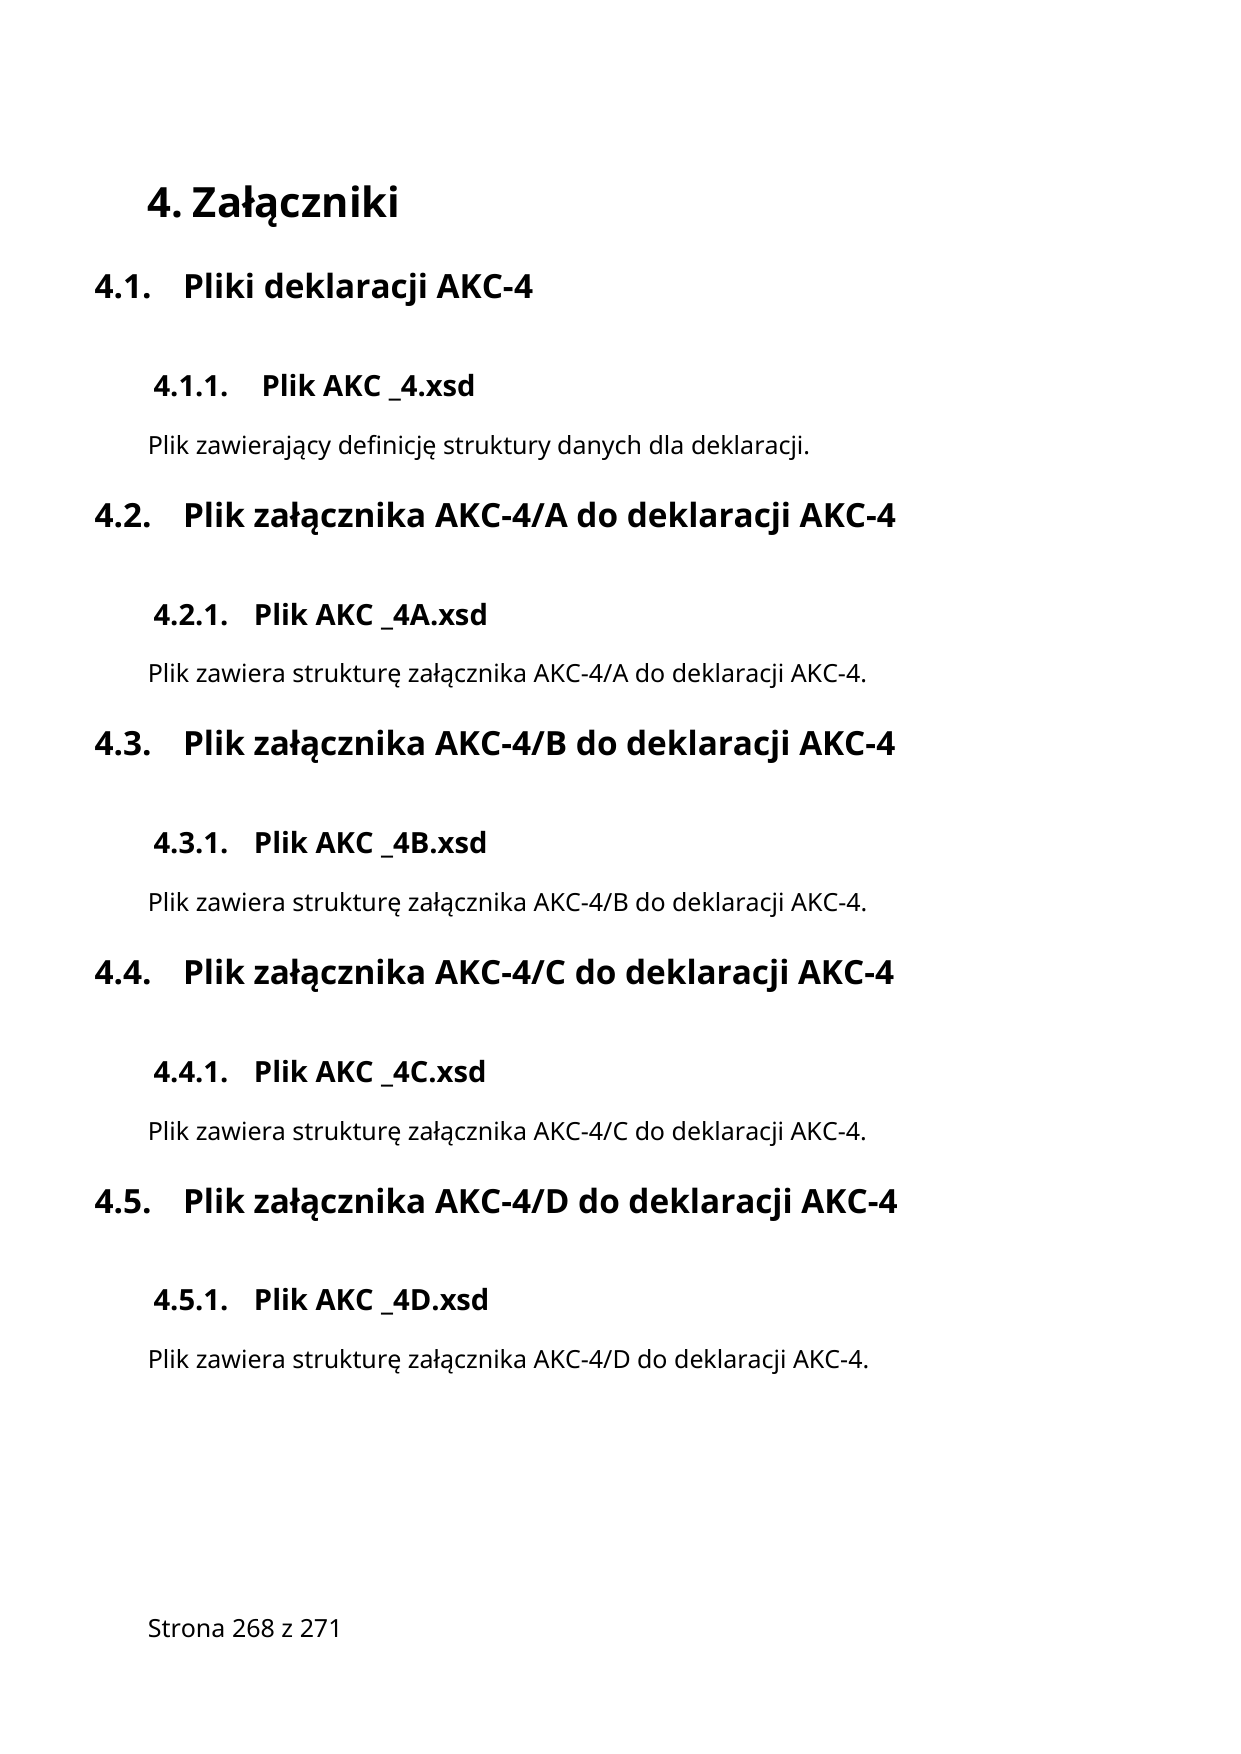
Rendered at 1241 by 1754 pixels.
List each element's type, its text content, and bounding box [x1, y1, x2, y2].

subtitle Plik AKC _4.xsd [153, 365, 1092, 405]
subtitle Plik AKC _4B.xsd [153, 822, 1092, 862]
subtitle Pliki deklaracji AKC-4 [94, 263, 1092, 308]
subtitle Plik załącznika AKC-4/B do deklaracji AKC-4 [94, 720, 1092, 766]
subtitle Plik załącznika AKC-4/C do deklaracji AKC-4 [94, 949, 1092, 994]
subtitle Plik AKC _4C.xsd [153, 1051, 1092, 1091]
subtitle Plik AKC _4D.xsd [153, 1280, 1092, 1319]
text Plik zawiera strukturę załącznika AKC-4/A do deklaracji AKC-4. [148, 656, 1092, 690]
text Plik zawiera strukturę załącznika AKC-4/C do deklaracji AKC-4. [148, 1113, 1092, 1147]
text Plik zawiera strukturę załącznika AKC-4/D do deklaracji AKC-4. [148, 1342, 1092, 1376]
subtitle Załączniki [148, 173, 1092, 229]
subtitle Plik załącznika AKC-4/D do deklaracji AKC-4 [94, 1177, 1092, 1223]
subtitle Plik załącznika AKC-4/A do deklaracji AKC-4 [94, 492, 1092, 537]
text Plik zawierający definicję struktury danych dla deklaracji. [148, 427, 1092, 461]
subtitle Plik AKC _4A.xsd [153, 594, 1092, 633]
text Plik zawiera strukturę załącznika AKC-4/B do deklaracji AKC-4. [148, 885, 1092, 919]
